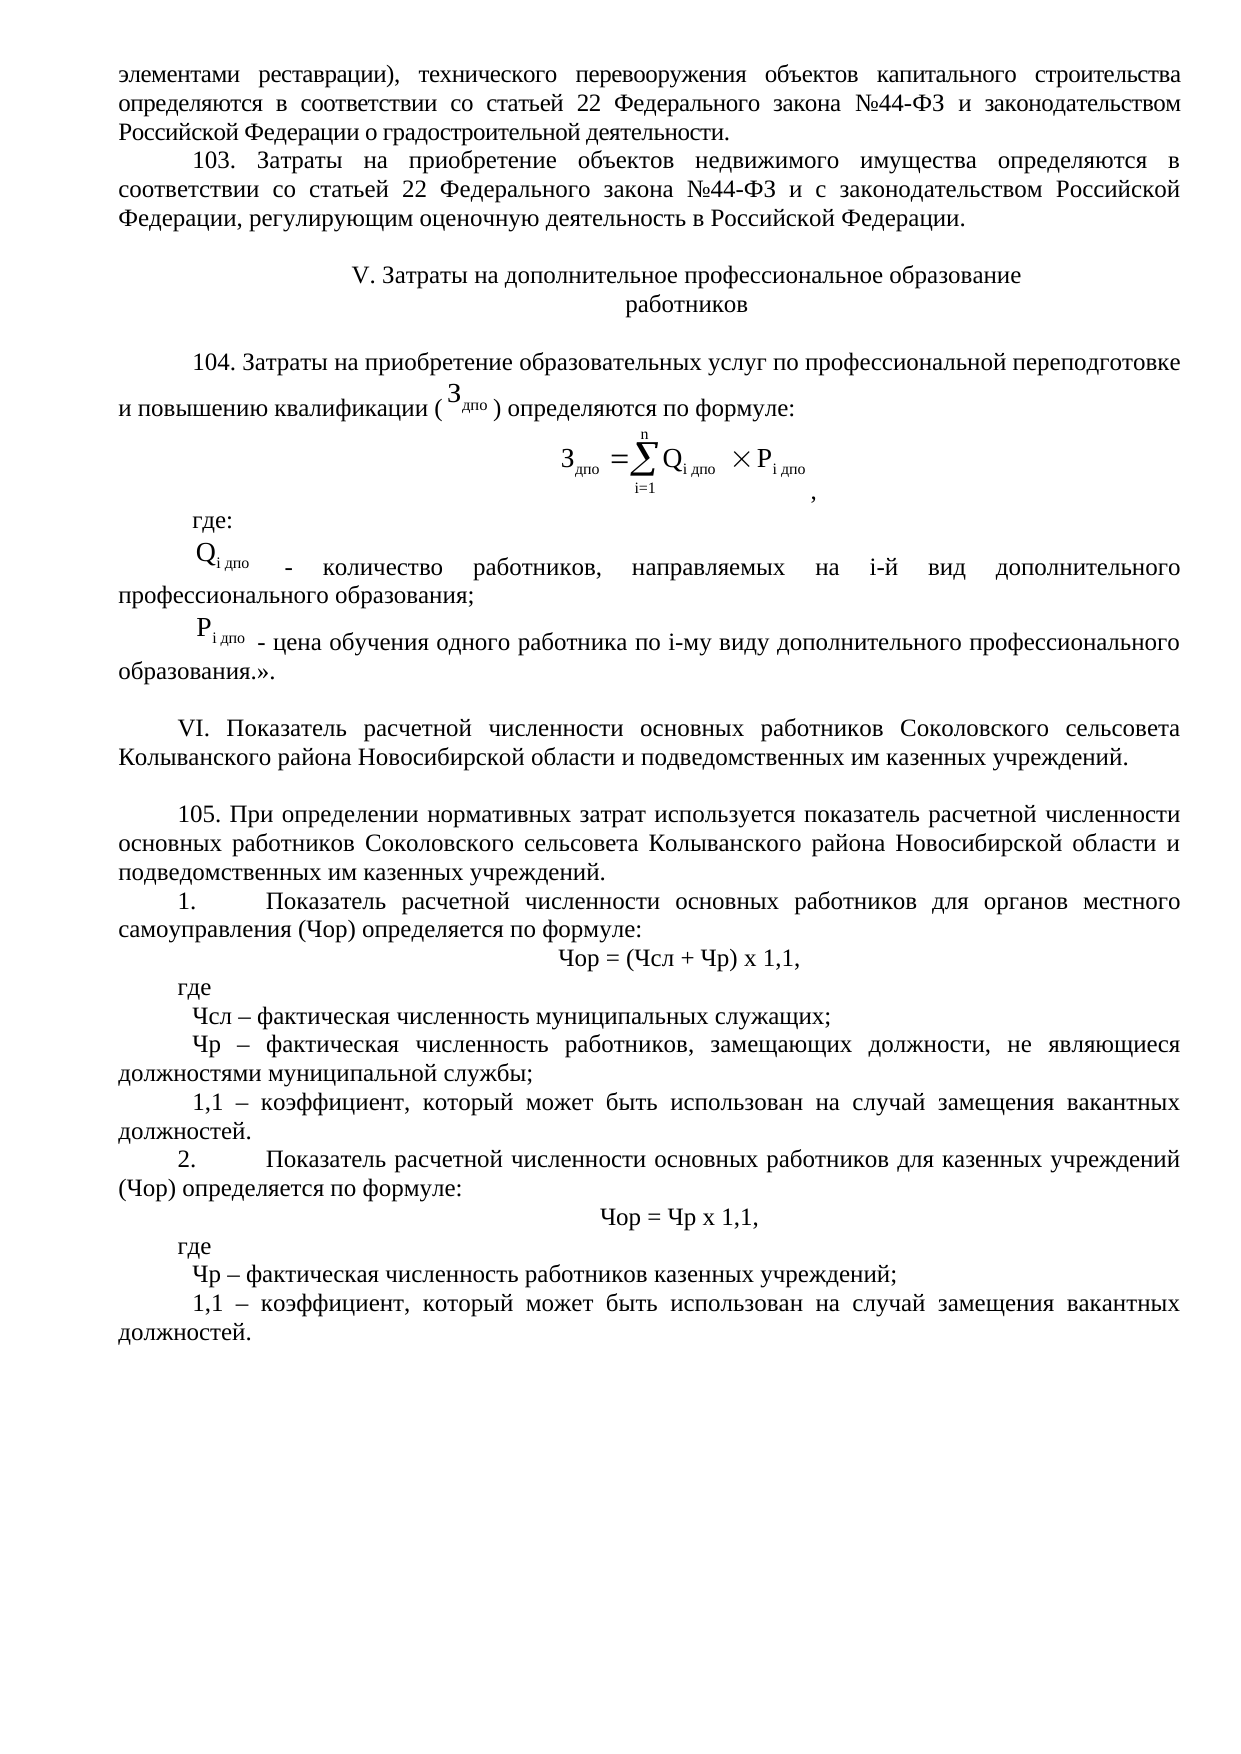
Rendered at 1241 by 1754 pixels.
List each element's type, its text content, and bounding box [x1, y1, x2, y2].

text где: [118, 505, 1181, 534]
text Чр – фактическая численность работников казенных учреждений; [118, 1259, 1181, 1288]
text 105. При определении нормативных затрат используется показатель расчетной численности основных работников Соколовского сельсовета Колыванского района Новосибирской области и подведомственных им казенных учреждений. [118, 799, 1181, 886]
text V. Затраты на дополнительное профессиональное образование [118, 260, 1181, 289]
text 104. Затраты на приобретение образовательных услуг по профессиональной переподготовке и повышению квалификации () определяются по формуле: [118, 347, 1181, 422]
list Показатель расчетной численности основных работников для казенных учреждений (Чор) определяется по формуле: [118, 1144, 1181, 1202]
text Чсл – фактическая численность муниципальных служащих; [118, 1001, 1181, 1029]
text Чор = Чр х 1,1, [118, 1202, 1181, 1231]
text 1,1 – коэффициент, который может быть использован на случай замещения вакантных должностей. [118, 1087, 1181, 1144]
text где [118, 972, 1181, 1001]
text - цена обучения одного работника по i-му виду дополнительного профессионального образования.». [118, 609, 1181, 684]
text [118, 59, 1181, 145]
text где [118, 1231, 1181, 1259]
text Чор = (Чсл + Чр) х 1,1, [118, 943, 1181, 972]
list Показатель расчетной численности основных работников для органов местного самоуправления (Чор) определяется по формуле: [118, 886, 1181, 943]
text работников [118, 289, 1181, 318]
text 1,1 – коэффициент, который может быть использован на случай замещения вакантных должностей. [118, 1288, 1181, 1346]
text Чр – фактическая численность работников, замещающих должности, не являющиеся должностями муниципальной службы; [118, 1029, 1181, 1087]
text , [118, 422, 1181, 505]
text VI. Показатель расчетной численности основных работников Соколовского сельсовета Колыванского района Новосибирской области и подведомственных им казенных учреждений. [118, 713, 1181, 771]
text 103. Затраты на приобретение объектов недвижимого имущества определяются в соответствии со статьей 22 Федерального закона №44-ФЗ и с законодательством Российской Федерации, регулирующим оценочную деятельность в Российской Федерации. [118, 145, 1181, 232]
text - количество работников, направляемых на i-й вид дополнительного профессионального образования; [118, 534, 1181, 609]
